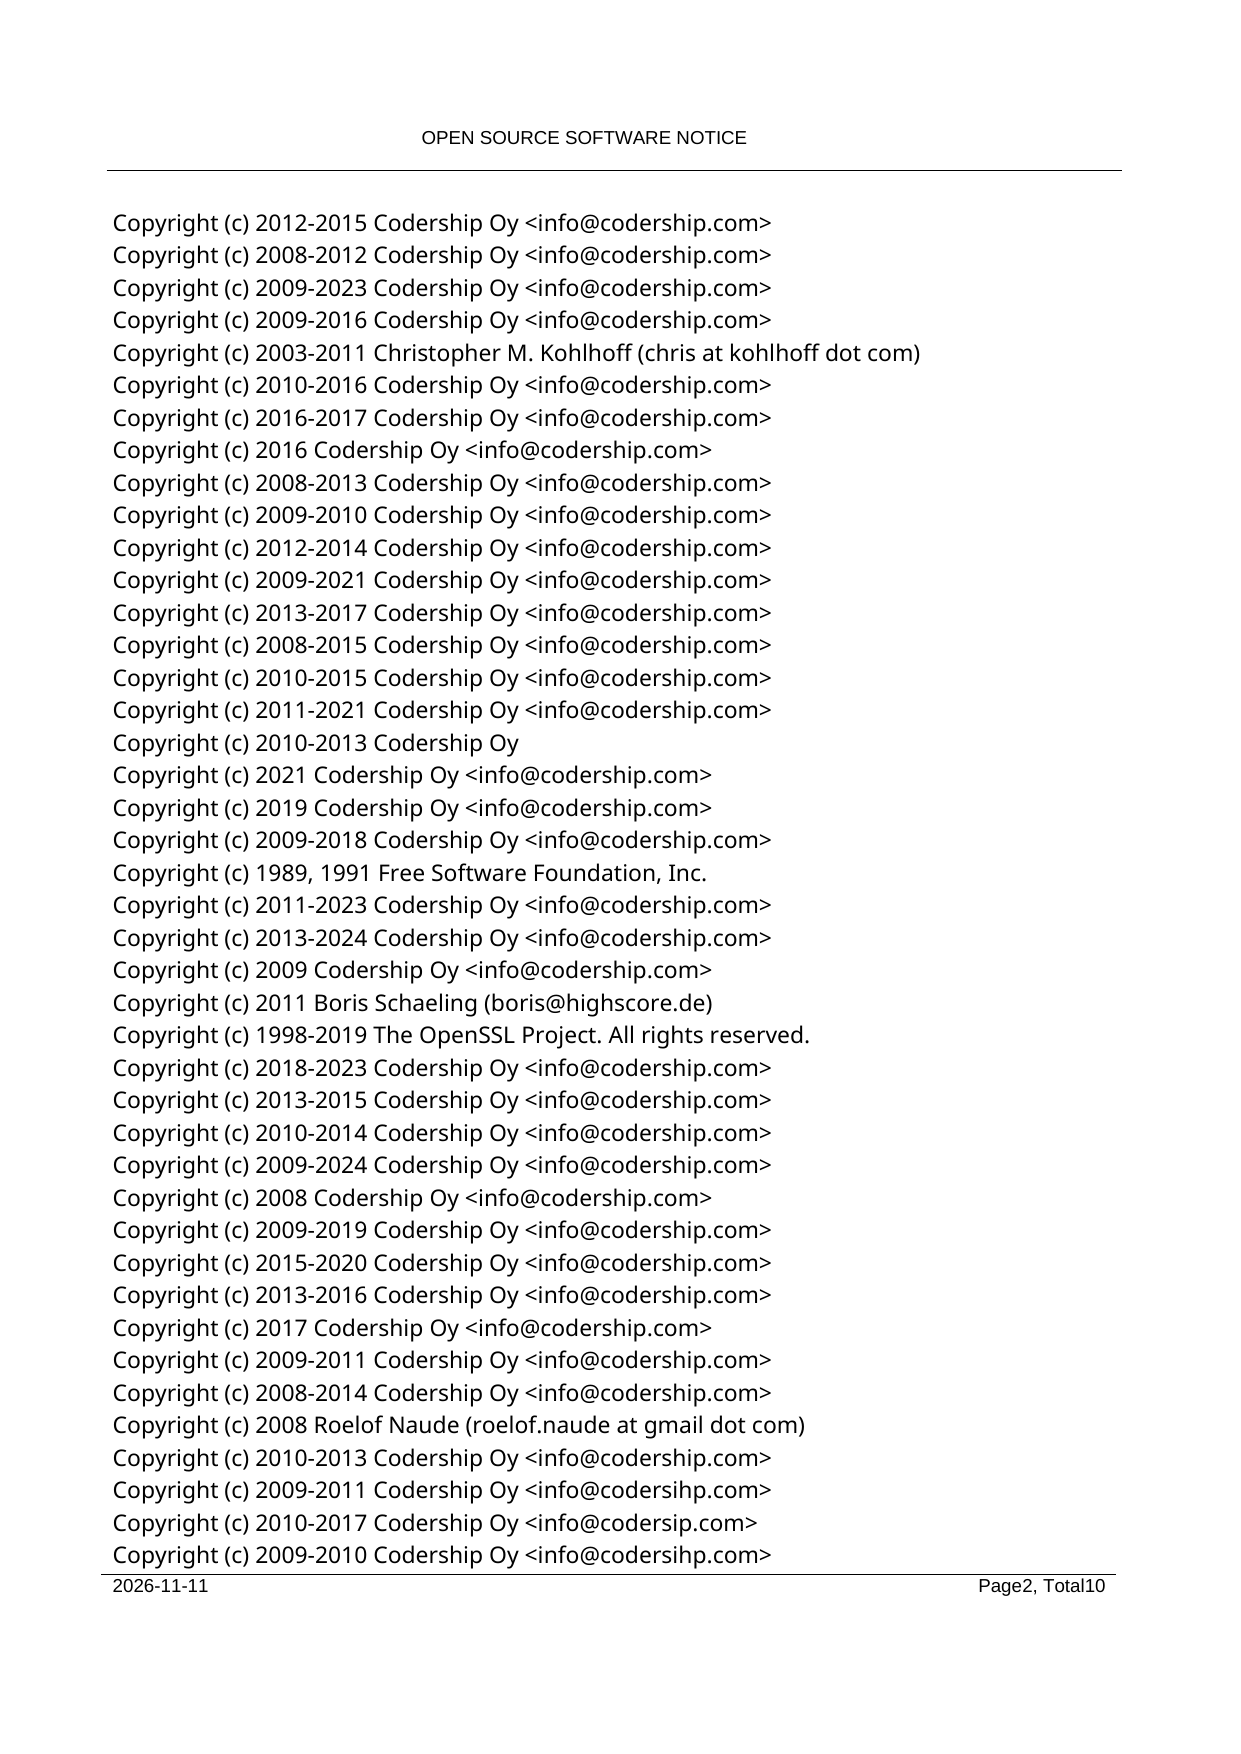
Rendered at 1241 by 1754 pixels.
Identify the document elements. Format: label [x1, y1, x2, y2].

text [112, 206, 1128, 1571]
